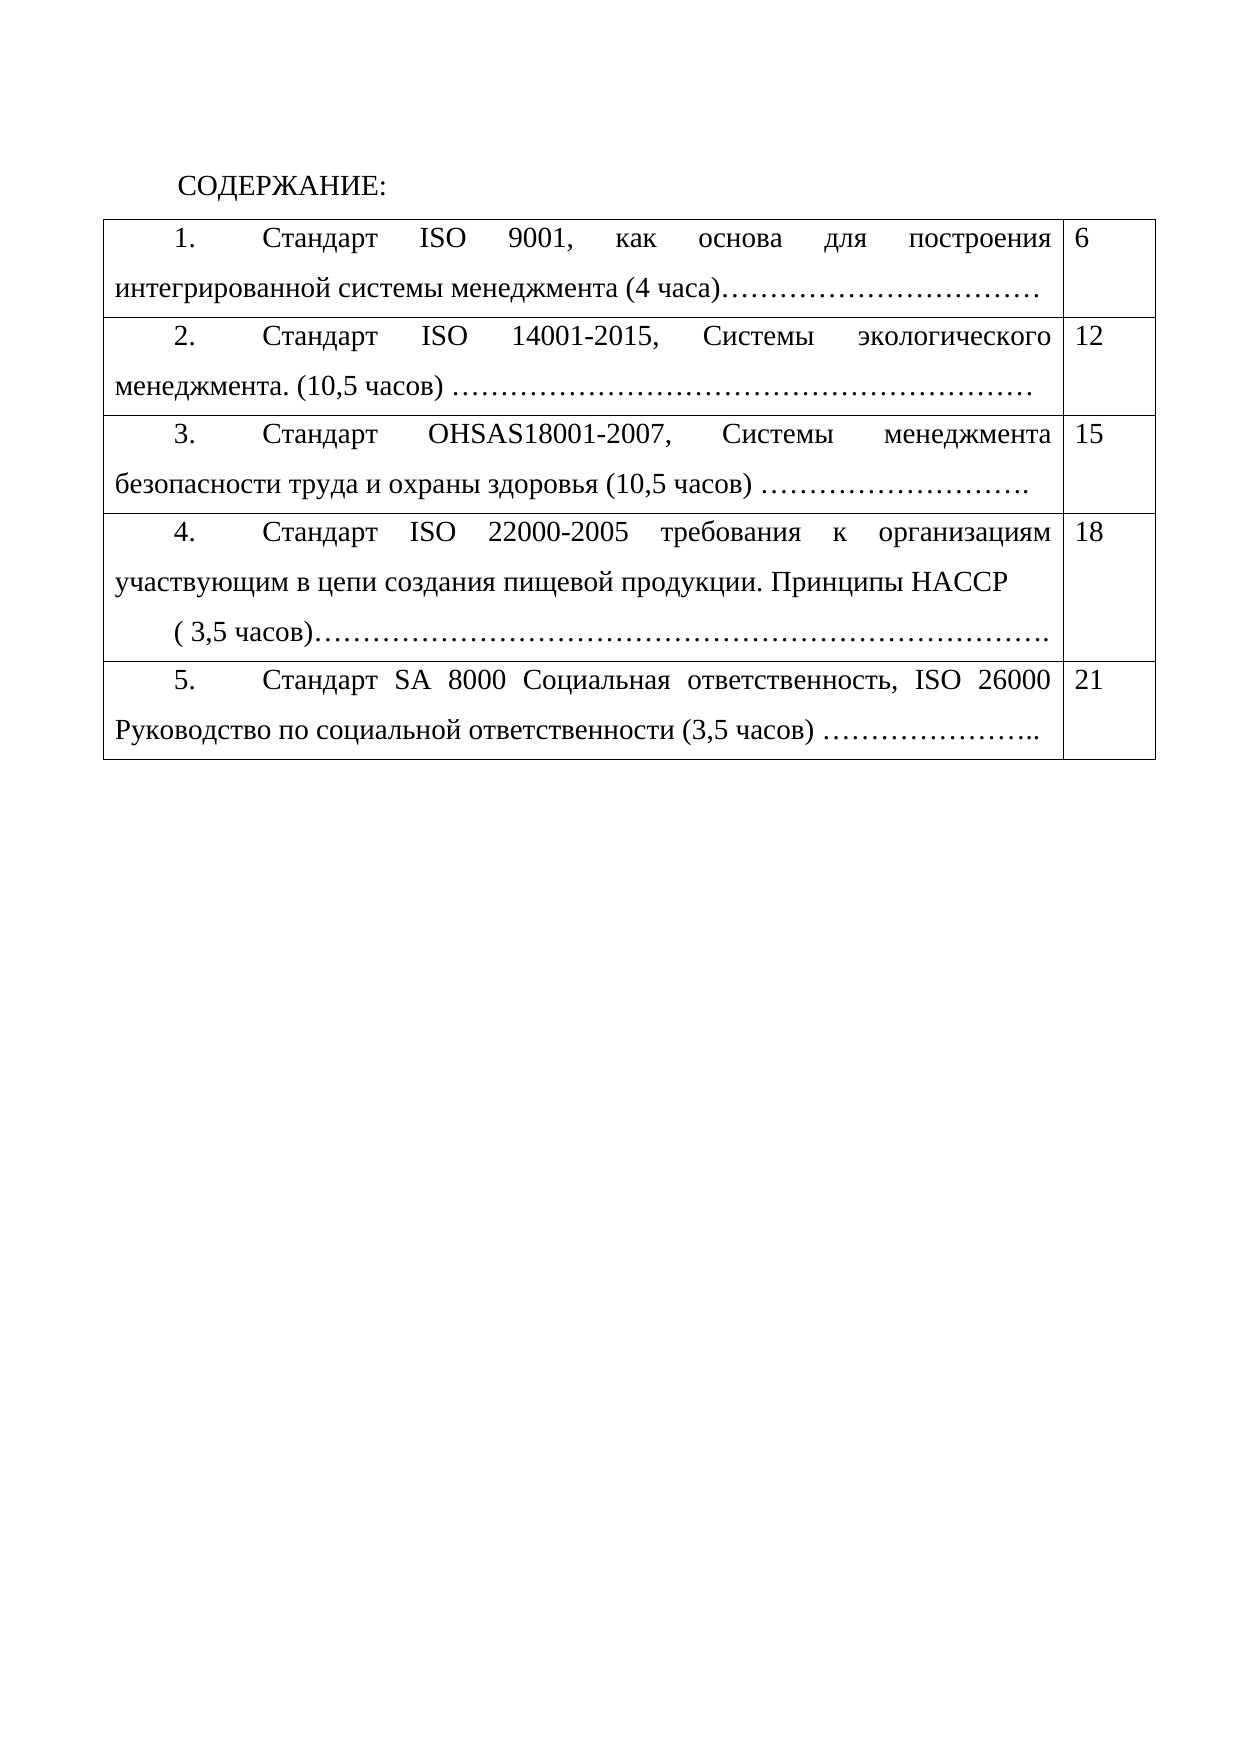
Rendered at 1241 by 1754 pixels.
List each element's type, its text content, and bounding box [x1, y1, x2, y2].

table_header 6 [1064, 220, 1155, 317]
table_cell Стандарт ISO 22000-2005 требования к организациям участвующим в цепи создания пищевой продукции. Принципы HACCP ( 3,5 часов)…………………………………………………………………. [104, 514, 1063, 661]
table_header Стандарт ISO 9001, как основа для построения интегрированной системы менеджмента (4 часа)…………………………… [104, 220, 1063, 317]
table_cell 15 [1064, 416, 1155, 513]
table_cell 18 [1064, 514, 1155, 661]
table_cell Стандарт SA 8000 Социальная ответственность, ISO 26000 Руководство по социальной ответственности (3,5 часов) ………………….. [104, 662, 1063, 759]
table_cell 12 [1064, 318, 1155, 415]
table_cell Стандарт OHSAS18001-2007, Системы менеджмента безопасности труда и охраны здоровья (10,5 часов) ………………………. [104, 416, 1063, 513]
table_cell 21 [1064, 662, 1155, 759]
text СОДЕРЖАНИЕ: [177, 168, 1152, 202]
table_cell Стандарт ISO 14001-2015, Системы экологического менеджмента. (10,5 часов) …………………………………………………… [104, 318, 1063, 415]
